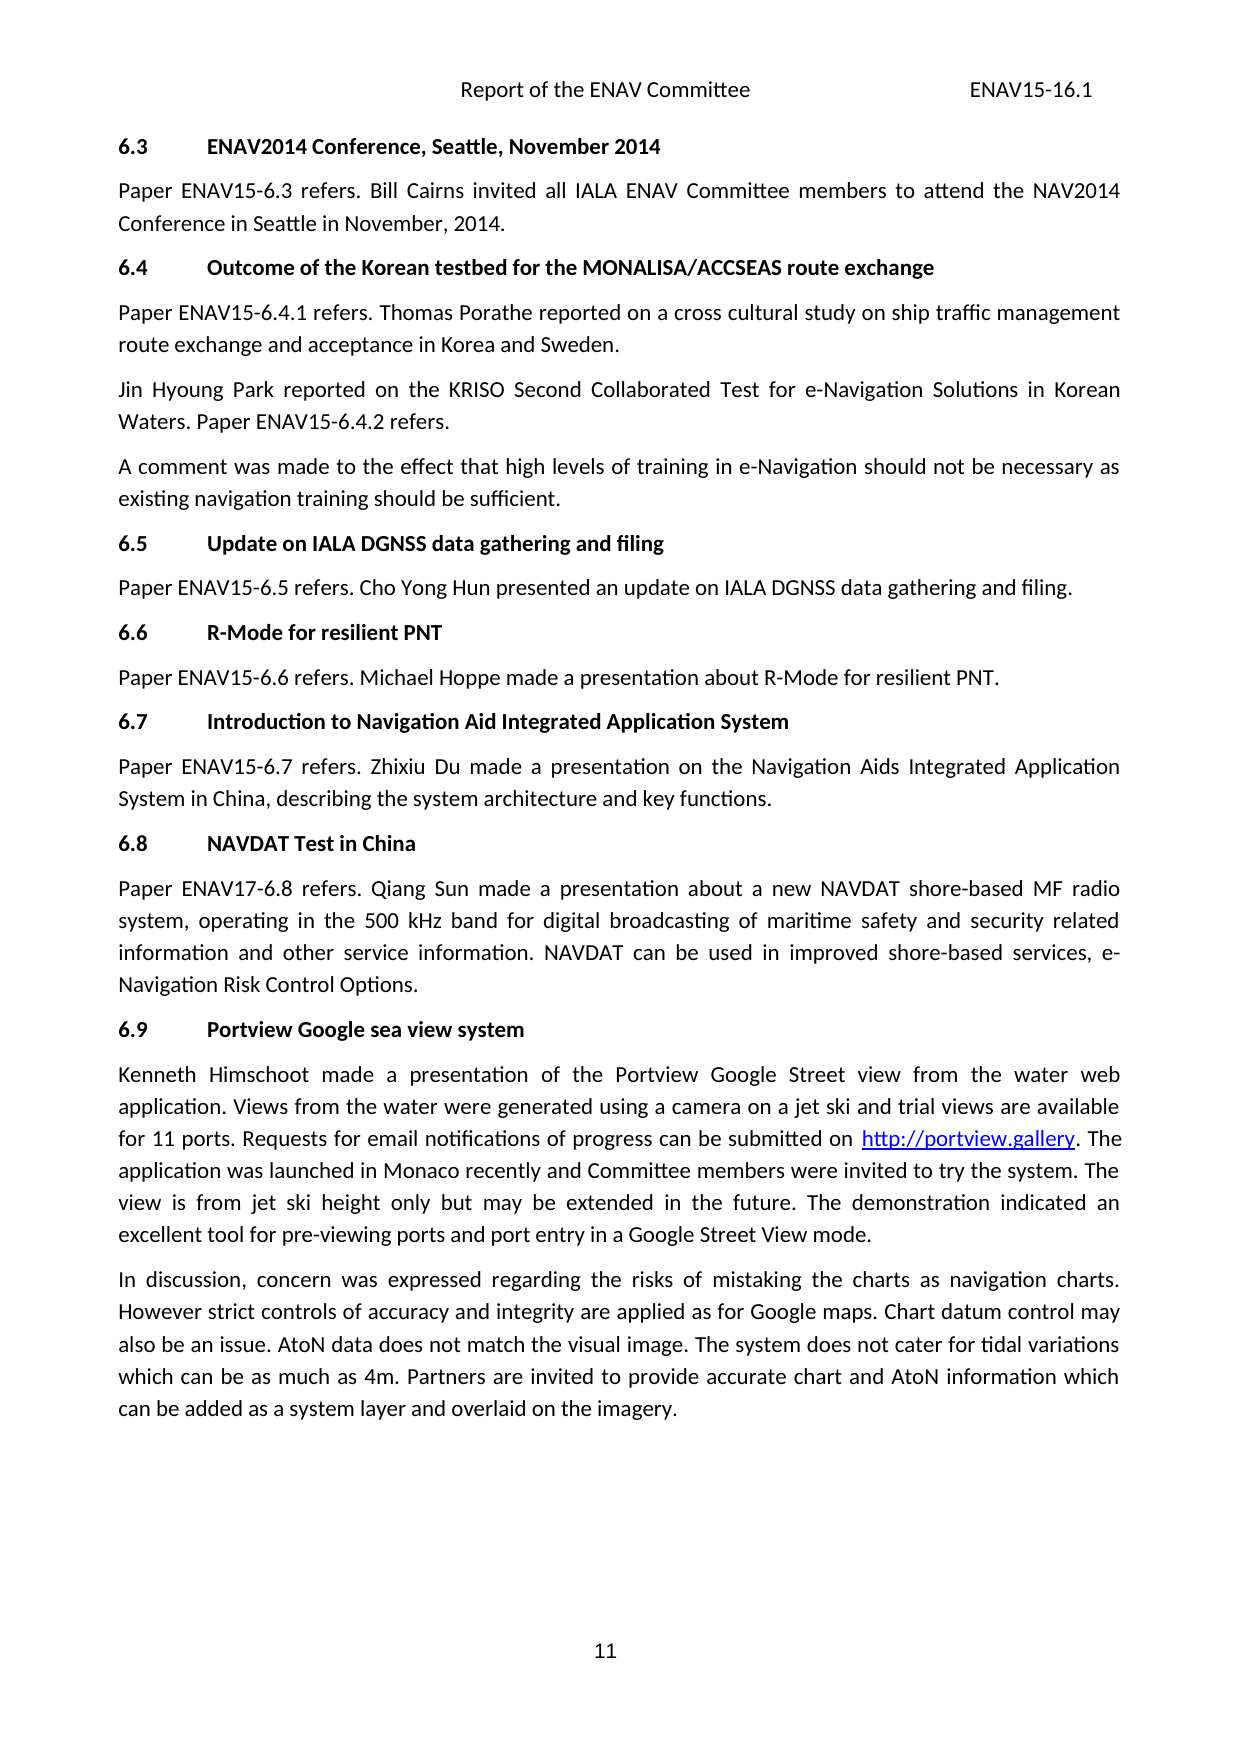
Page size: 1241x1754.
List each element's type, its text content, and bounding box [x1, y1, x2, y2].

subtitle Introduction to Navigation Aid Integrated Application System [118, 707, 1122, 736]
text In discussion, concern was expressed regarding the risks of mistaking the charts as navigation charts. However strict controls of accuracy and integrity are applied as for Google maps. Chart datum control may also be an issue. AtoN data does not match the visual image. The system does not cater for tidal variations which can be as much as 4m. Partners are invited to provide accurate chart and AtoN information which can be added as a system layer and overlaid on the imagery. [118, 1265, 1122, 1422]
subtitle Outcome of the Korean testbed for the MONALISA/ACCSEAS route exchange [118, 253, 1122, 281]
subtitle Update on IALA DGNSS data gathering and filing [118, 529, 1122, 557]
text Jin Hyoung Park reported on the KRISO Second Collaborated Test for e-Navigation Solutions in Korean Waters. Paper ENAV15-6.4.2 refers. [118, 375, 1122, 435]
subtitle NAVDAT Test in China [118, 829, 1122, 857]
subtitle Portview Google sea view system [118, 1015, 1122, 1043]
text Paper ENAV17-6.8 refers. Qiang Sun made a presentation about a new NAVDAT shore-based MF radio system, operating in the 500 kHz band for digital broadcasting of maritime safety and security related information and other service information. NAVDAT can be used in improved shore-based services, e-Navigation Risk Control Options. [118, 874, 1122, 998]
text Paper ENAV15-6.3 refers. Bill Cairns invited all IALA ENAV Committee members to attend the NAV2014 Conference in Seattle in November, 2014. [118, 177, 1122, 237]
text Paper ENAV15-6.5 refers. Cho Yong Hun presented an update on IALA DGNSS data gathering and filing. [118, 573, 1122, 601]
text Paper ENAV15-6.7 refers. Zhixiu Du made a presentation on the Navigation Aids Integrated Application System in China, describing the system architecture and key functions. [118, 752, 1122, 812]
text A comment was made to the effect that high levels of training in e-Navigation should not be necessary as existing navigation training should be sufficient. [118, 452, 1122, 512]
text Paper ENAV15-6.6 refers. Michael Hoppe made a presentation about R-Mode for resilient PNT. [118, 663, 1122, 691]
text Kenneth Himschoot made a presentation of the Portview Google Street view from the water web application. Views from the water were generated using a camera on a jet ski and trial views are available for 11 ports. Requests for email notifications of progress can be submitted on http://portview.gallery. The application was launched in Monaco recently and Committee members were invited to try the system. The view is from jet ski height only but may be extended in the future. The demonstration indicated an excellent tool for pre-viewing ports and port entry in a Google Street View mode. [118, 1060, 1122, 1249]
text Paper ENAV15-6.4.1 refers. Thomas Porathe reported on a cross cultural study on ship traffic management route exchange and acceptance in Korea and Sweden. [118, 298, 1122, 358]
subtitle R-Mode for resilient PNT [118, 618, 1122, 646]
subtitle ENAV2014 Conference, Seattle, November 2014 [118, 132, 1122, 160]
